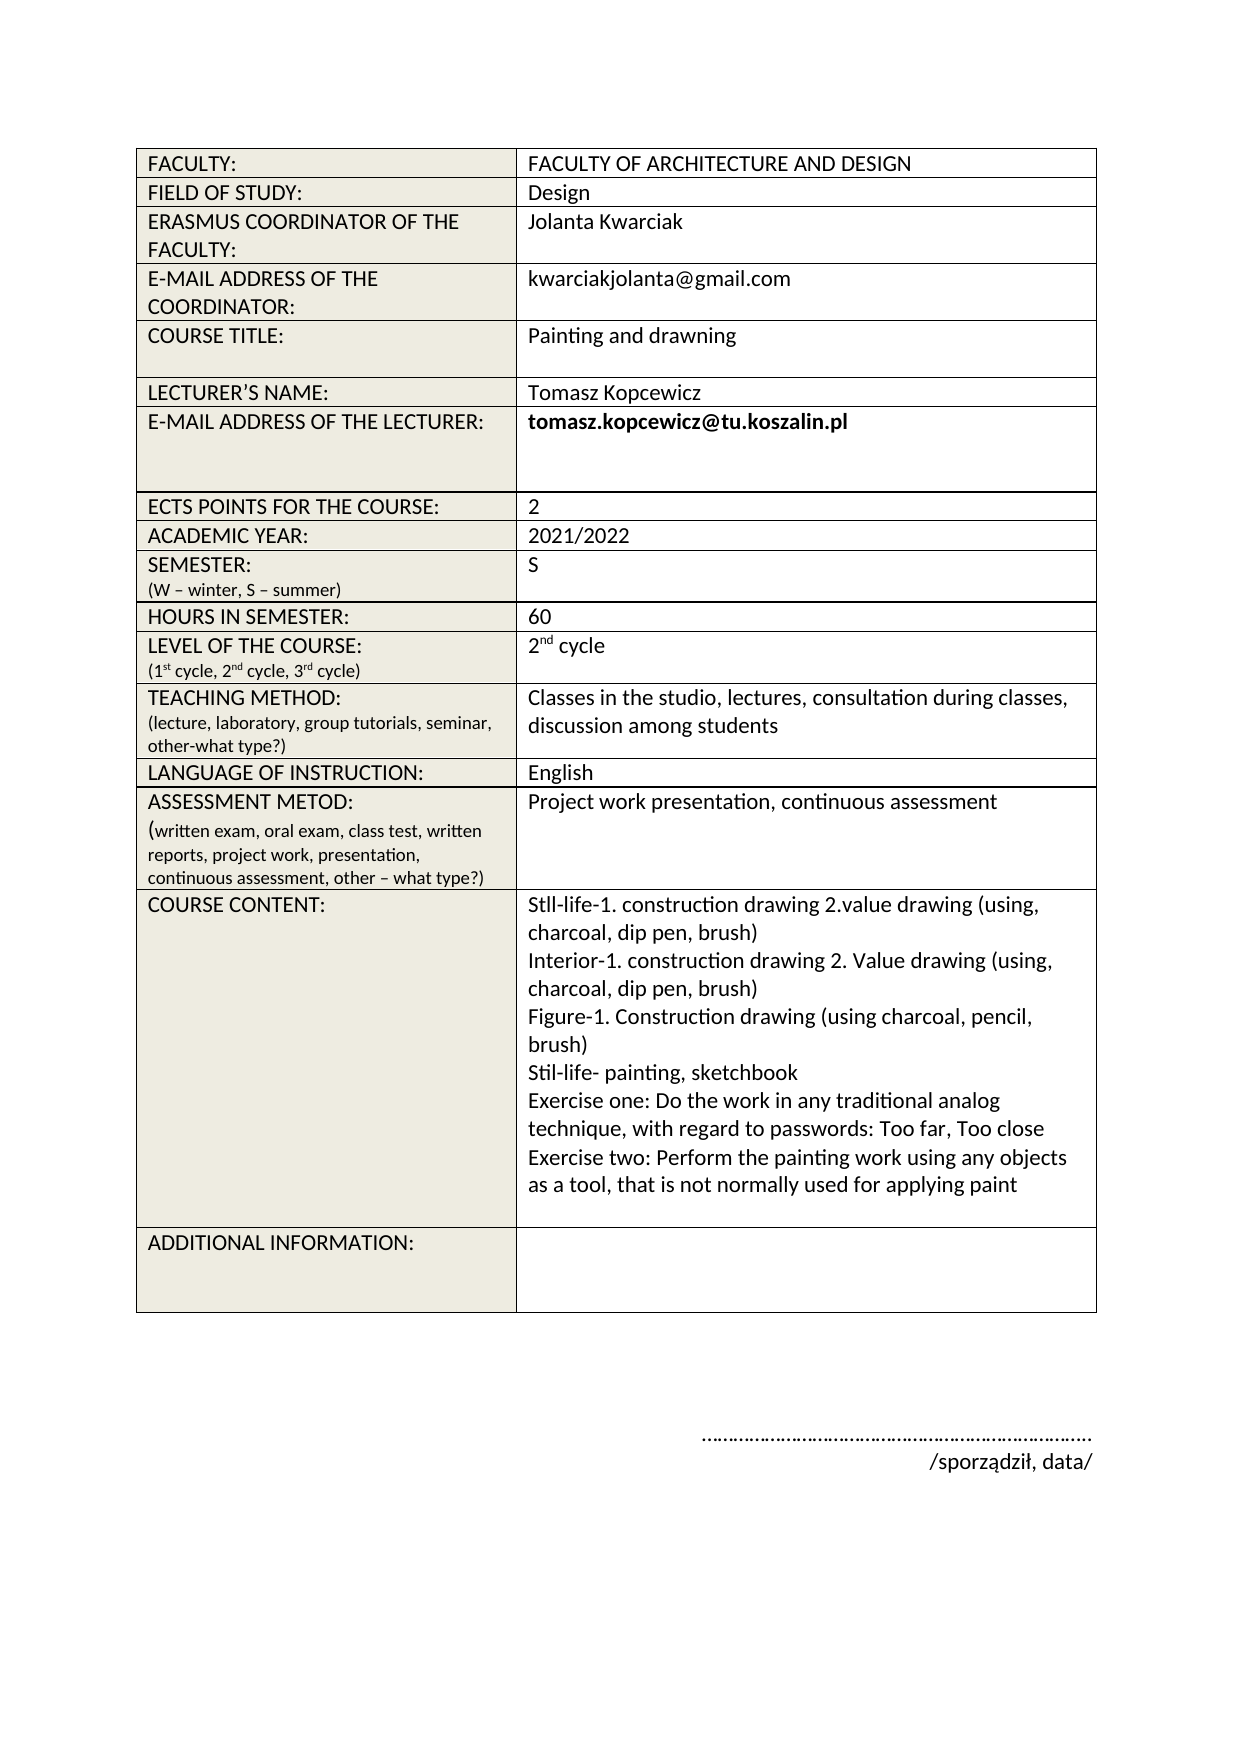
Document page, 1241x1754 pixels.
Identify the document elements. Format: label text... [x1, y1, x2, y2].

text /sporządził, data/ [148, 1447, 1093, 1475]
table_cell Painting and drawning [517, 321, 1096, 377]
table_cell LANGUAGE OF INSTRUCTION: [137, 759, 516, 786]
table_cell Jolanta Kwarciak [517, 207, 1096, 263]
table_cell kwarciakjolanta@gmail.com [517, 264, 1096, 320]
table_cell 60 [517, 603, 1096, 631]
table_cell ERASMUS COORDINATOR OF THE FACULTY: [137, 207, 516, 263]
table_cell Project work presentation, continuous assessment [517, 788, 1096, 889]
table_header FACULTY OF ARCHITECTURE AND DESIGN [517, 149, 1096, 177]
table_cell Classes in the studio, lectures, consultation during classes, discussion among students [517, 684, 1096, 757]
table_cell 2021/2022 [517, 521, 1096, 549]
table_cell E-MAIL ADDRESS OF THE LECTURER: [137, 407, 516, 491]
table_cell Design [517, 178, 1096, 206]
text ……………………………………………………………….. [148, 1419, 1093, 1447]
table_cell 2 [517, 493, 1096, 520]
table_cell English [517, 759, 1096, 786]
table_cell ASSESSMENT METOD: (written exam, oral exam, class test, written reports, project work, presentation, continuous assessment, other – what type?) [137, 788, 516, 889]
table_cell SEMESTER: (W – winter, S – summer) [137, 551, 516, 601]
table_cell LECTURER’S NAME: [137, 378, 516, 406]
table_cell tomasz.kopcewicz@tu.koszalin.pl [517, 407, 1096, 491]
table_cell E-MAIL ADDRESS OF THE COORDINATOR: [137, 264, 516, 320]
table_cell ECTS POINTS FOR THE COURSE: [137, 493, 516, 520]
table_cell [517, 1228, 1096, 1312]
table_cell 2nd cycle [517, 632, 1096, 682]
table_cell TEACHING METHOD: (lecture, laboratory, group tutorials, seminar, other-what type?) [137, 684, 516, 757]
table_cell ACADEMIC YEAR: [137, 521, 516, 549]
table_cell S [517, 551, 1096, 601]
table_cell LEVEL OF THE COURSE: (1st cycle, 2nd cycle, 3rd cycle) [137, 632, 516, 682]
table_cell COURSE CONTENT: [137, 890, 516, 1227]
table_cell HOURS IN SEMESTER: [137, 603, 516, 631]
table_cell ADDITIONAL INFORMATION: [137, 1228, 516, 1312]
table_cell COURSE TITLE: [137, 321, 516, 377]
table_cell FIELD OF STUDY: [137, 178, 516, 206]
table_cell Tomasz Kopcewicz [517, 378, 1096, 406]
table_header FACULTY: [137, 149, 516, 177]
table_cell Stll-life-1. construction drawing 2.value drawing (using, charcoal, dip pen, brush) Interior-1. construction drawing 2. Value drawing (using, charcoal, dip pen, brush) Figure-1. Construction drawing (using charcoal, pencil, brush) Stil-life- painting, sketchbook Exercise one: Do the work in any traditional analog technique, with regard to passwords: Too far, Too close Exercise two: Perform the painting work using any objects as a tool, that is not normally used for applying paint [517, 890, 1096, 1227]
